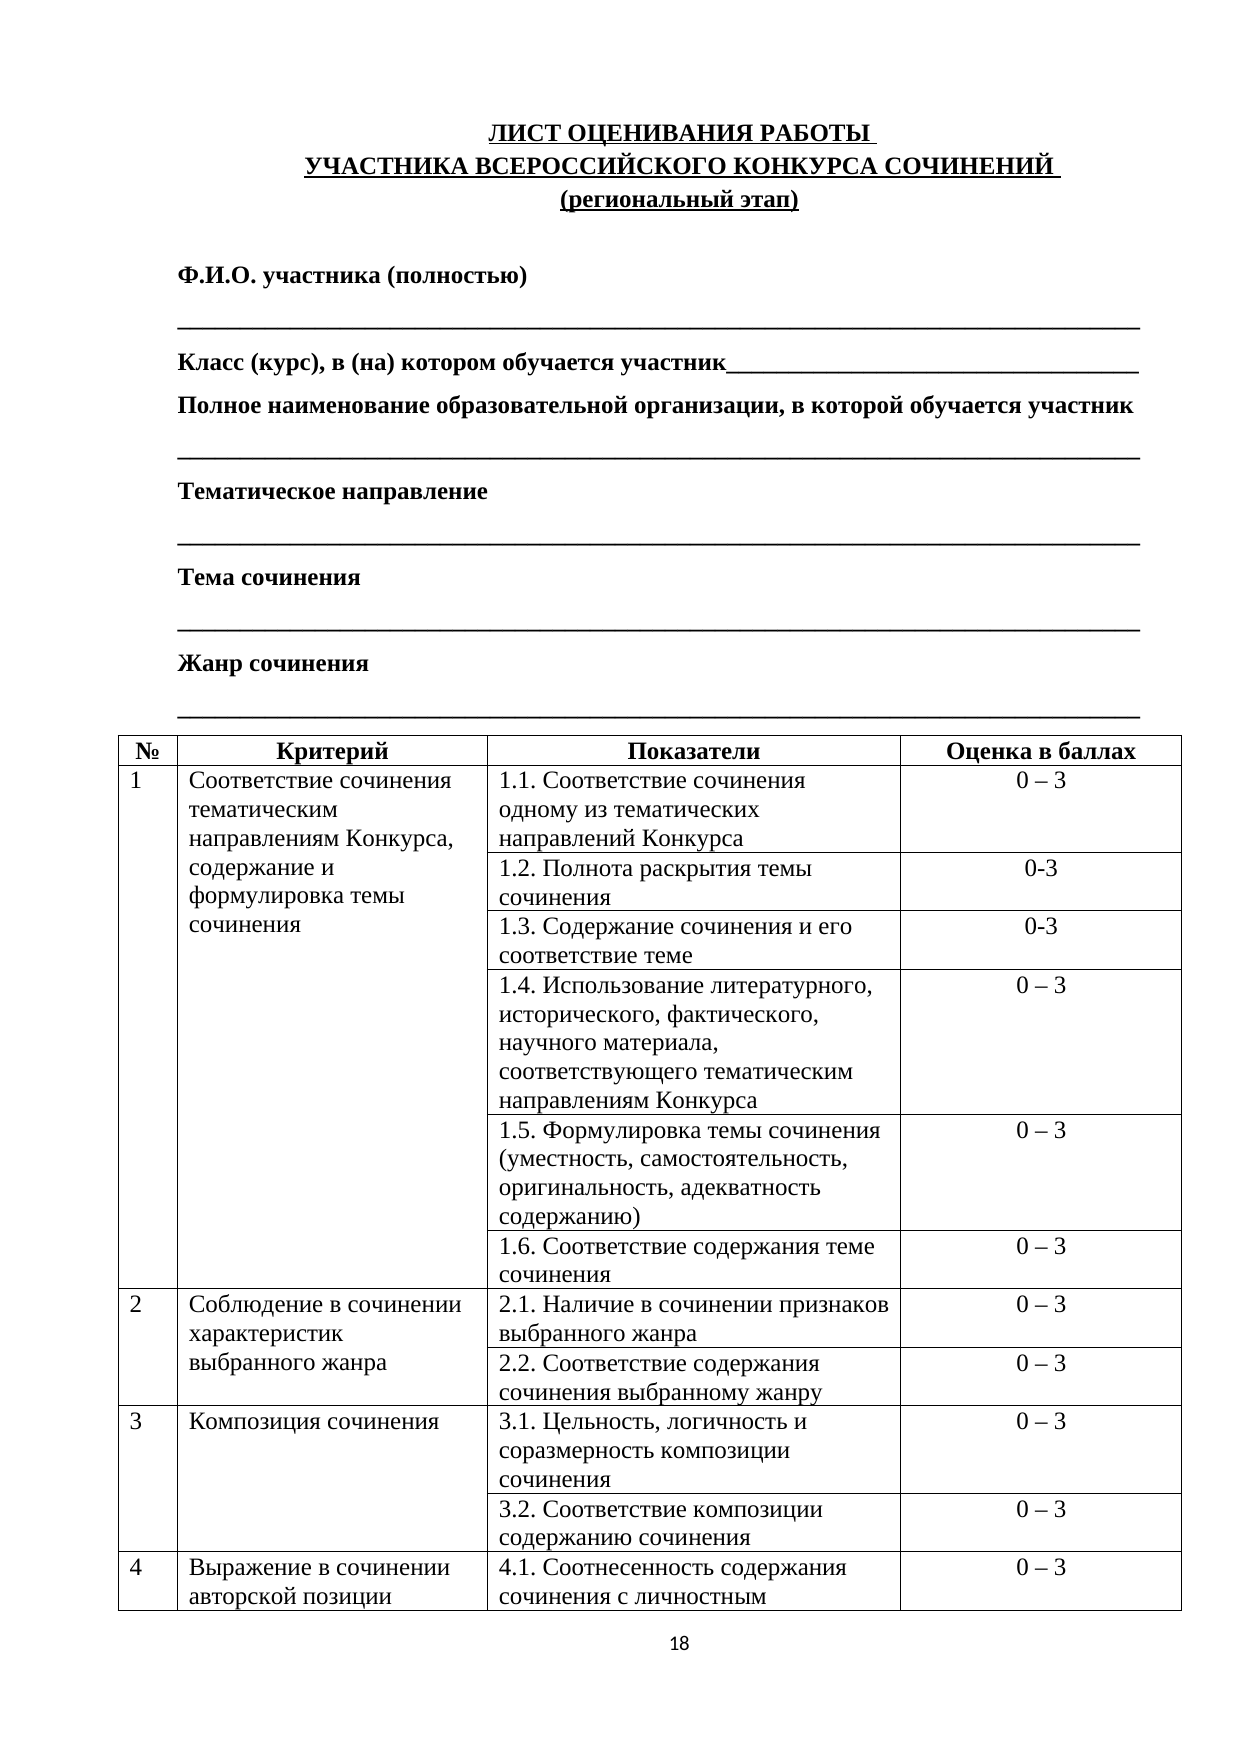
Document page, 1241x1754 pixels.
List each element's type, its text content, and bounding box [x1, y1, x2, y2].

table_cell 0 – 3 [901, 1231, 1181, 1288]
table_cell 0 – 3 [901, 766, 1181, 852]
table_cell 0 – 3 [901, 1406, 1181, 1493]
table_cell 0 – 3 [901, 1348, 1181, 1405]
table_cell Соответствие сочинения тематическим направлениям Конкурса, содержание и формулировка темы сочинения [178, 766, 487, 1288]
table_cell 1.2. Полнота раскрытия темы сочинения [488, 853, 900, 910]
table_cell 3.2. Соответствие композиции содержанию сочинения [488, 1494, 900, 1551]
table_cell 2 [119, 1289, 177, 1405]
table_cell 4 [119, 1552, 177, 1610]
table_header № [119, 736, 177, 764]
table_cell 0-3 [901, 853, 1181, 910]
table_cell Композиция сочинения [178, 1406, 487, 1551]
text Класс (курс), в (на) котором обучается участник_________________________________ [177, 347, 1181, 375]
table_cell 0 – 3 [901, 970, 1181, 1114]
text Ф.И.О. участника (полностью) [177, 260, 1181, 289]
table_header Критерий [178, 736, 487, 764]
text _____________________________________________________________________________ [177, 519, 1181, 548]
text Жанр сочинения [177, 648, 1181, 677]
text ЛИСТ ОЦЕНИВАНИЯ РАБОТЫ [177, 118, 1181, 147]
table_cell 1.4. Использование литературного, исторического, фактического, научного материала, соответствующего тематическим направлениям Конкурса [488, 970, 900, 1114]
table_cell 1.6. Соответствие содержания теме сочинения [488, 1231, 900, 1288]
table_cell Соблюдение в сочинении характеристик выбранного жанра [178, 1289, 487, 1405]
table_cell 0 – 3 [901, 1289, 1181, 1347]
table_cell 0 – 3 [901, 1115, 1181, 1230]
table_cell 1.1. Соответствие сочинения одному из тематических направлений Конкурса [488, 766, 900, 852]
table_cell 0-3 [901, 911, 1181, 969]
table_header Оценка в баллах [901, 736, 1181, 764]
table_cell 2.2. Соответствие содержания сочинения выбранному жанру [488, 1348, 900, 1405]
table_cell 3.1. Цельность, логичность и соразмерность композиции сочинения [488, 1406, 900, 1493]
table_header Показатели [488, 736, 900, 764]
text Полное наименование образовательной организации, в которой обучается участник [177, 390, 1181, 418]
text Тема сочинения [177, 562, 1181, 591]
table_cell 1.5. Формулировка темы сочинения (уместность, самостоятельность, оригинальность, адекватность содержанию) [488, 1115, 900, 1230]
text _____________________________________________________________________________ [177, 433, 1181, 462]
table_cell 0 – 3 [901, 1494, 1181, 1551]
text _____________________________________________________________________________ [177, 303, 1181, 332]
text _____________________________________________________________________________ [177, 605, 1181, 634]
table_cell 1 [119, 766, 177, 1288]
table_cell 3 [119, 1406, 177, 1551]
text Тематическое направление [177, 476, 1181, 505]
table_cell 2.1. Наличие в сочинении признаков выбранного жанра [488, 1289, 900, 1347]
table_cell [488, 1552, 900, 1610]
table_cell 1.3. Содержание сочинения и его соответствие теме [488, 911, 900, 969]
text УЧАСТНИКА ВСЕРОССИЙСКОГО КОНКУРСА СОЧИНЕНИЙ [177, 151, 1181, 180]
text _____________________________________________________________________________ [177, 692, 1181, 720]
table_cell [178, 1552, 487, 1610]
text (региональный этап) [177, 184, 1181, 213]
table_cell 0 – 3 [901, 1552, 1181, 1610]
